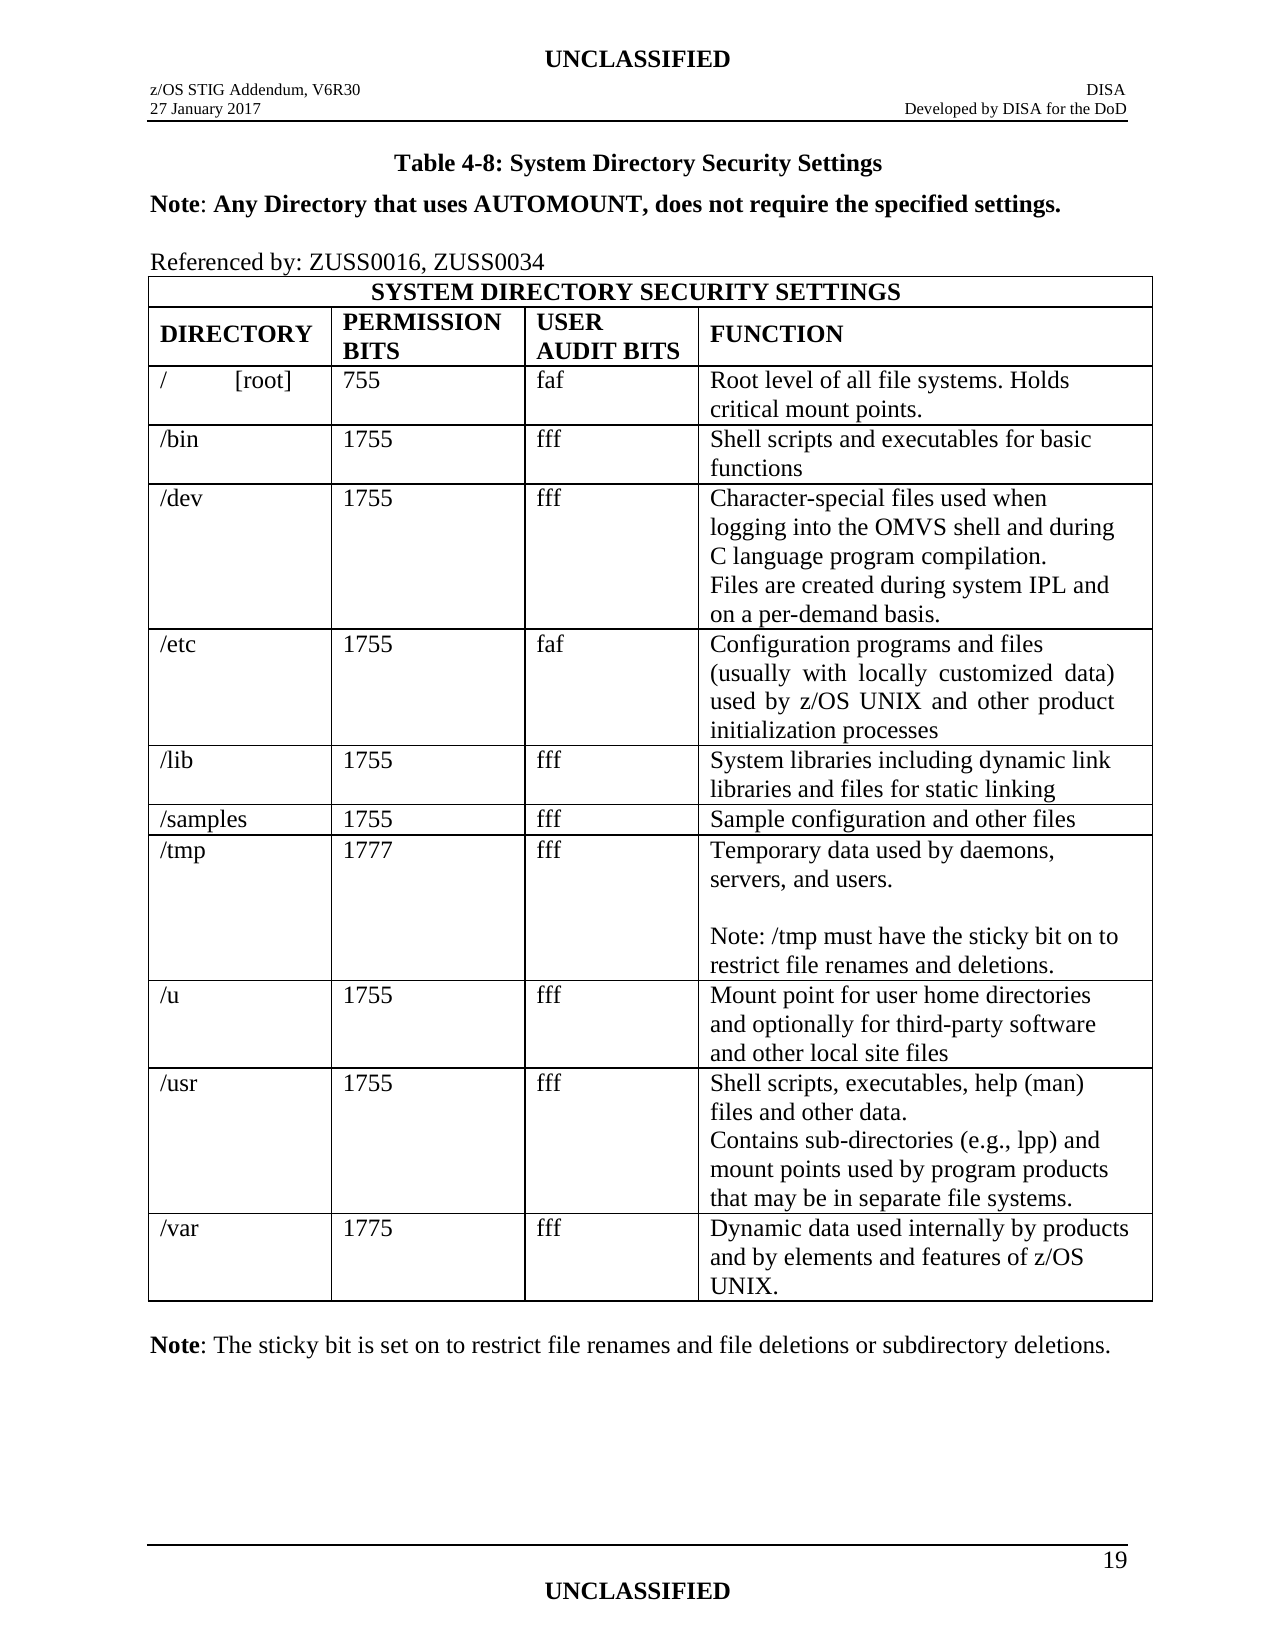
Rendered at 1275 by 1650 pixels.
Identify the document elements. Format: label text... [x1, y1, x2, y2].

text Table 4-8: System Directory Security Settings [394, 148, 1142, 177]
table_cell Dynamic data used internally by products and by elements and features of z/OS UNIX. [699, 1214, 1152, 1300]
table_cell /tmp [149, 836, 331, 979]
table_cell System libraries including dynamic link libraries and files for static linking [699, 746, 1152, 804]
table_cell Mount point for user home directories and optionally for third-party software and other local site files [699, 981, 1152, 1067]
table_cell Sample configuration and other files [699, 805, 1152, 834]
table_cell FUNCTION [699, 308, 1152, 365]
table_cell /usr [149, 1069, 331, 1212]
table_cell fff [526, 805, 698, 834]
table_cell 755 [332, 367, 524, 424]
table_cell 1755 [332, 1069, 524, 1212]
table_cell faf [526, 367, 698, 424]
table_cell 1777 [332, 836, 524, 979]
table_cell fff [526, 836, 698, 979]
table_cell fff [526, 426, 698, 483]
table_cell PERMISSION BITS [332, 308, 524, 365]
text Referenced by: ZUSS0016, ZUSS0034 [150, 246, 1142, 274]
table_cell 1755 [332, 485, 524, 628]
table_cell /var [149, 1214, 331, 1300]
table_cell 1775 [332, 1214, 524, 1300]
table_cell Root level of all file systems. Holds critical mount points. [699, 367, 1152, 424]
table_cell 1755 [332, 981, 524, 1067]
text Note: Any Directory that uses AUTOMOUNT, does not require the specified settings. [150, 189, 1142, 217]
table_cell /bin [149, 426, 331, 483]
table_cell DIRECTORY [149, 308, 331, 365]
text Note: The sticky bit is set on to restrict file renames and file deletions or subdirectory deletions. [150, 1330, 1142, 1358]
table_cell / [root] [149, 367, 331, 424]
table_cell fff [526, 485, 698, 628]
table_cell fff [526, 1214, 698, 1300]
table_cell fff [526, 981, 698, 1067]
table_cell Character-special files used when logging into the OMVS shell and during C language program compilation. Files are created during system IPL and on a per-demand basis. [699, 485, 1152, 628]
table_cell fff [526, 1069, 698, 1212]
table_cell USER AUDIT BITS [526, 308, 698, 365]
table_cell /samples [149, 805, 331, 834]
table_cell /etc [149, 630, 331, 745]
table_cell Temporary data used by daemons, servers, and users. Note: /tmp must have the sticky bit on to restrict file renames and deletions. [699, 836, 1152, 979]
table_cell /lib [149, 746, 331, 804]
table_cell Shell scripts and executables for basic functions [699, 426, 1152, 483]
table_cell faf [526, 630, 698, 745]
table_cell fff [526, 746, 698, 804]
table_cell Configuration programs and files (usually with locally customized data) used by z/OS UNIX and other product initialization processes [699, 630, 1152, 745]
text 19 [135, 1545, 1127, 1573]
table_cell 1755 [332, 746, 524, 804]
table_cell 1755 [332, 426, 524, 483]
table_cell Shell scripts, executables, help (man) files and other data. Contains sub-directories (e.g., lpp) and mount points used by program products that may be in separate file systems. [699, 1069, 1152, 1212]
table_cell /dev [149, 485, 331, 628]
table_cell /u [149, 981, 331, 1067]
table_header SYSTEM DIRECTORY SECURITY SETTINGS [149, 277, 1152, 306]
table_cell 1755 [332, 805, 524, 834]
table_cell 1755 [332, 630, 524, 745]
